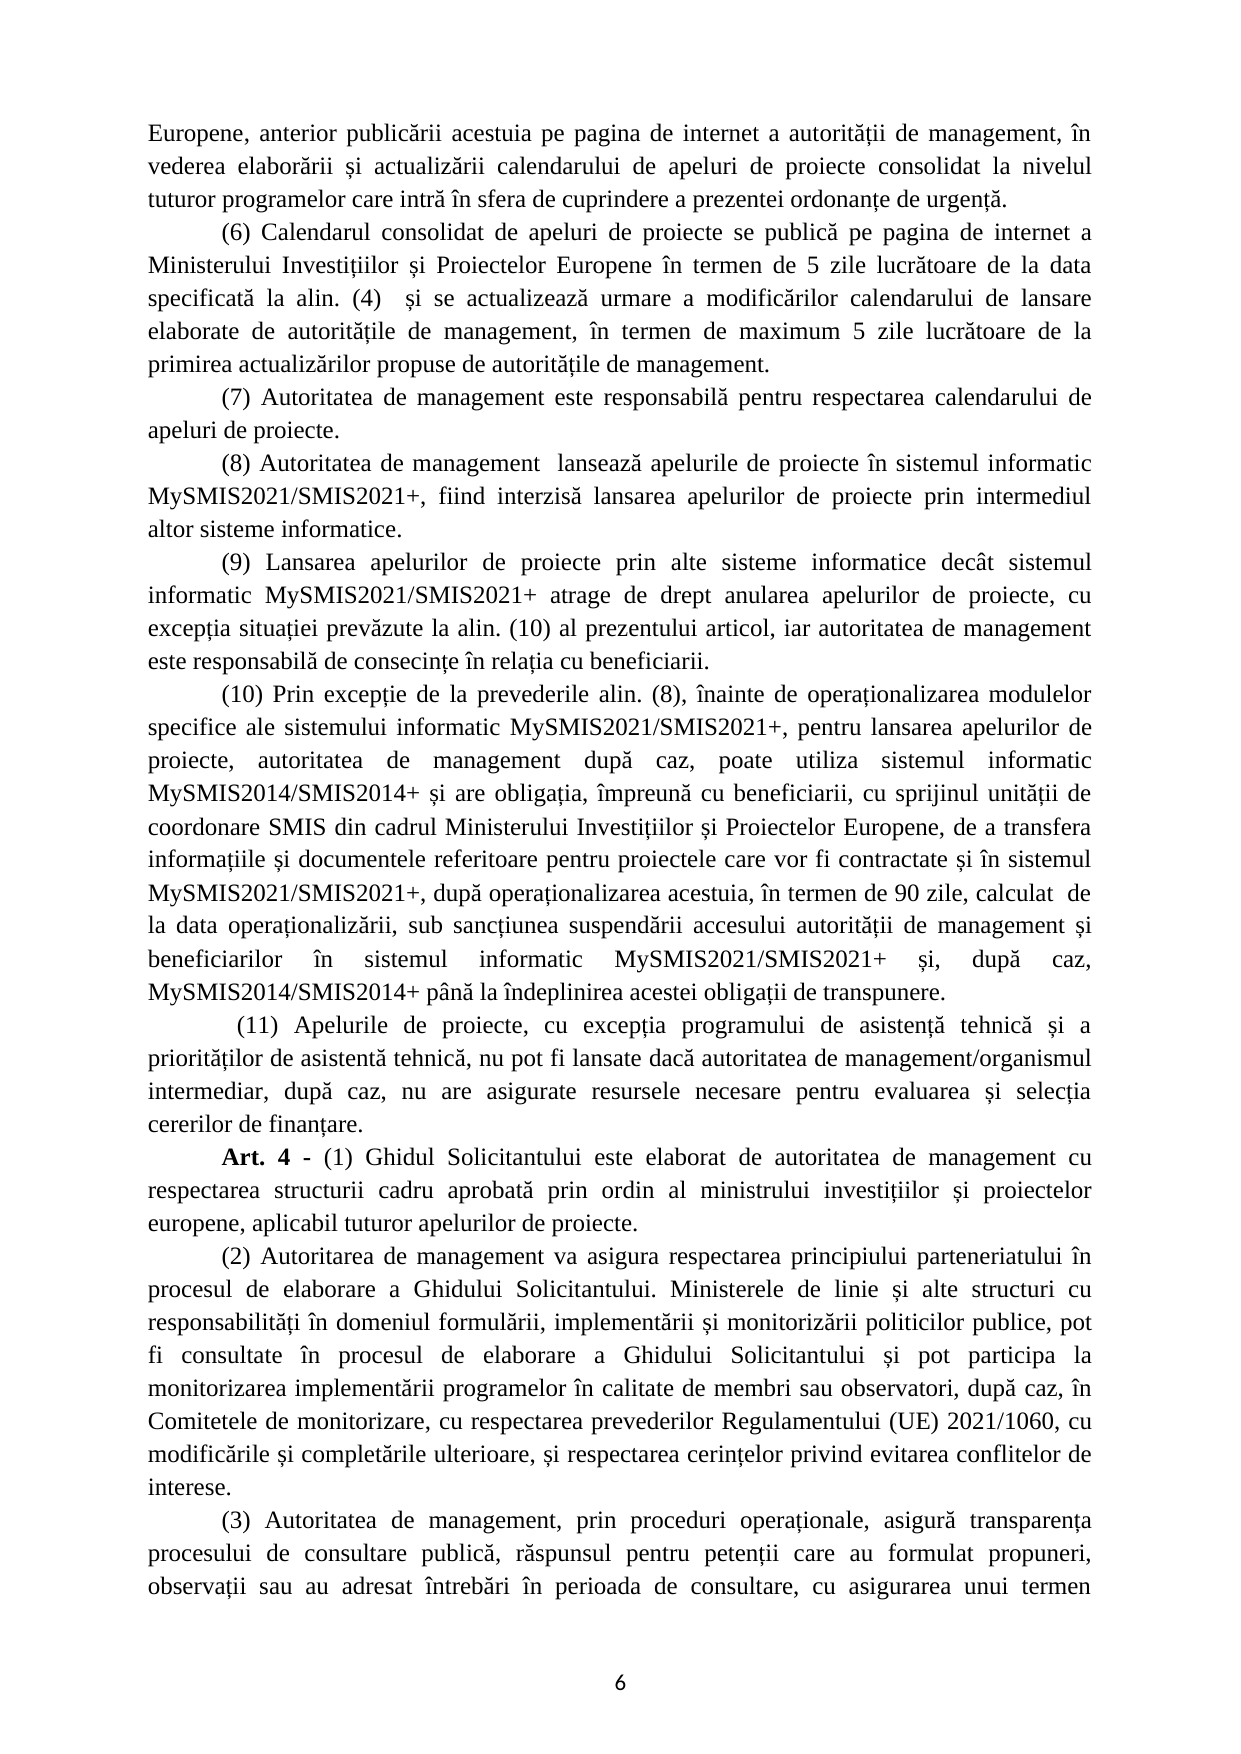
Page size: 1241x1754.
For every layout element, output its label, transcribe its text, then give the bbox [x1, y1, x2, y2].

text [148, 118, 1093, 213]
text (9) Lansarea apelurilor de proiecte prin alte sisteme informatice decât sistemul informatic MySMIS2021/SMIS2021+ atrage de drept anularea apelurilor de proiecte, cu excepția situației prevăzute la alin. (10) al prezentului articol, iar autoritatea de management este responsabilă de consecințe în relația cu beneficiarii. [148, 547, 1093, 675]
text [148, 1505, 1093, 1600]
text (11) Apelurile de proiecte, cu excepția programului de asistență tehnică și a priorităților de asistentă tehnică, nu pot fi lansate dacă autoritatea de management/organismul intermediar, după caz, nu are asigurate resursele necesare pentru evaluarea și selecția cererilor de finanțare. [148, 1010, 1093, 1137]
text (7) Autoritatea de management este responsabilă pentru respectarea calendarului de apeluri de proiecte. [148, 382, 1093, 444]
text (2) Autoritarea de management va asigura respectarea principiului parteneriatului în procesul de elaborare a Ghidului Solicitantului. Ministerele de linie și alte structuri cu responsabilități în domeniul formulării, implementării și monitorizării politicilor publice, pot fi consultate în procesul de elaborare a Ghidului Solicitantului și pot participa la monitorizarea implementării programelor în calitate de membri sau observatori, după caz, în Comitetele de monitorizare, cu respectarea prevederilor Regulamentului (UE) 2021/1060, cu modificările și completările ulterioare, și respectarea cerințelor privind evitarea conflitelor de interese. [148, 1241, 1093, 1501]
text Art. 4 - (1) Ghidul Solicitantului este elaborat de autoritatea de management cu respectarea structurii cadru aprobată prin ordin al ministrului investițiilor și proiectelor europene, aplicabil tuturor apelurilor de proiecte. [148, 1142, 1093, 1237]
text (6) Calendarul consolidat de apeluri de proiecte se publică pe pagina de internet a Ministerului Investițiilor și Proiectelor Europene în termen de 5 zile lucrătoare de la data specificată la alin. (4) și se actualizează urmare a modificărilor calendarului de lansare elaborate de autoritățile de management, în termen de maximum 5 zile lucrătoare de la primirea actualizărilor propuse de autoritățile de management. [148, 217, 1093, 378]
text (10) Prin excepție de la prevederile alin. (8), înainte de operaționalizarea modulelor specifice ale sistemului informatic MySMIS2021/SMIS2021+, pentru lansarea apelurilor de proiecte, autoritatea de management după caz, poate utiliza sistemul informatic MySMIS2014/SMIS2014+ și are obligația, împreună cu beneficiarii, cu sprijinul unității de coordonare SMIS din cadrul Ministerului Investițiilor și Proiectelor Europene, de a transfera informațiile și documentele referitoare pentru proiectele care vor fi contractate și în sistemul MySMIS2021/SMIS2021+, după operaționalizarea acestuia, în termen de 90 zile, calculat de la data operaționalizării, sub sancțiunea suspendării accesului autorității de management și beneficiarilor în sistemul informatic MySMIS2021/SMIS2021+ și, după caz, MySMIS2014/SMIS2014+ până la îndeplinirea acestei obligații de transpunere. [148, 679, 1093, 1005]
text (8) Autoritatea de management lansează apelurile de proiecte în sistemul informatic MySMIS2021/SMIS2021+, fiind interzisă lansarea apelurilor de proiecte prin intermediul altor sisteme informatice. [148, 448, 1093, 543]
